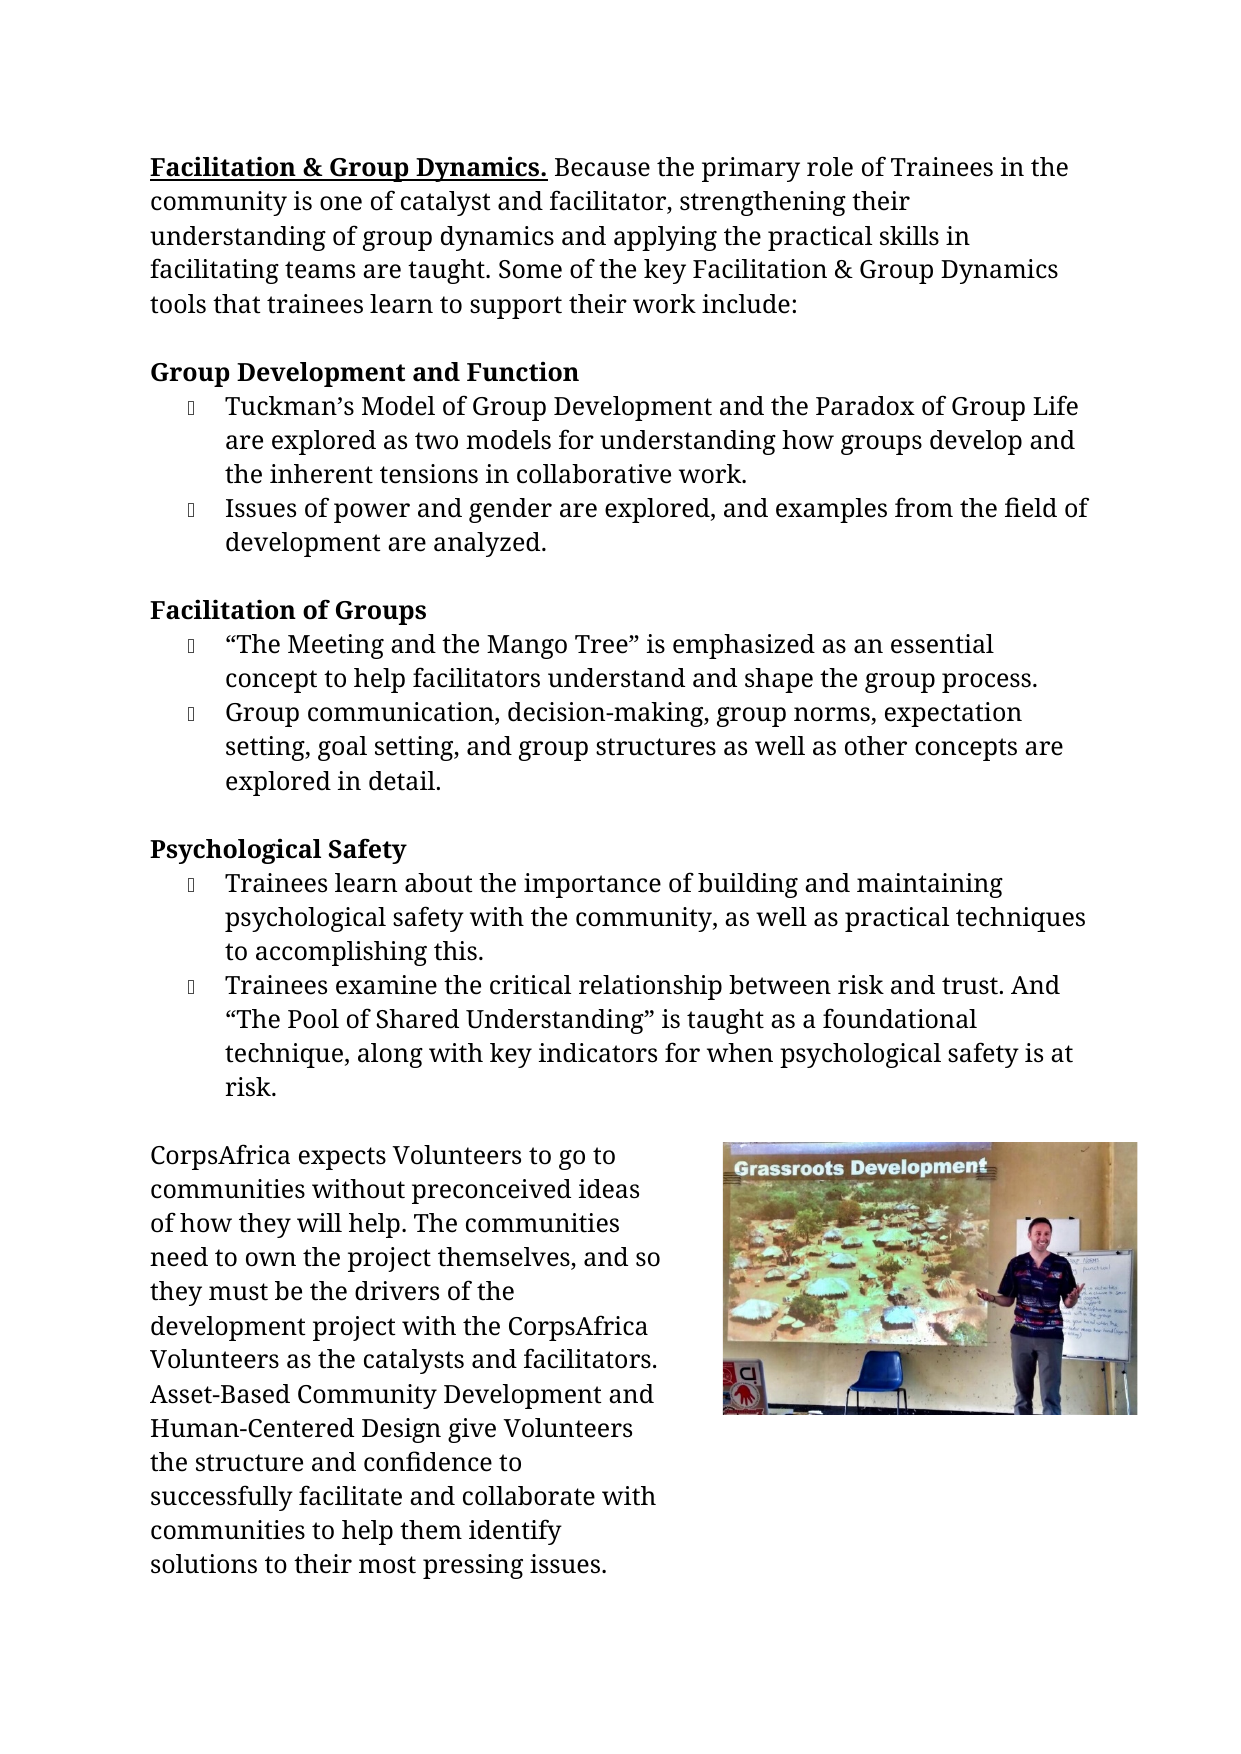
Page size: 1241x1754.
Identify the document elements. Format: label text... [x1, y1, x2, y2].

text Facilitation & Group Dynamics. Because the primary role of Trainees in the community is one of catalyst and facilitator, strengthening their understanding of group dynamics and applying the practical skills in facilitating teams are taught. Some of the key Facilitation & Group Dynamics tools that trainees learn to support their work include: [150, 150, 1090, 320]
text Group Development and Function [150, 354, 1090, 388]
text Psychological Safety [150, 831, 1090, 865]
list Trainees learn about the importance of building and maintaining psychological safety with the community, as well as practical techniques to accomplishing this. [187, 865, 1090, 967]
list CorpsAfrica expects Volunteers to go to communities without preconceived ideas of how they will help. The communities need to own the project themselves, and so they must be the drivers of the development project with the CorpsAfrica Volunteers as the catalysts and facilitators. Asset-Based Community Development and Human-Centered Design give Volunteers the structure and confidence to successfully facilitate and collaborate with communities to help them identify solutions to their most pressing issues. [150, 1138, 667, 1581]
list Issues of power and gender are explored, and examples from the field of development are analyzed. [187, 491, 1090, 559]
list “The Meeting and the Mango Tree” is emphasized as an essential concept to help facilitators understand and shape the group process. [187, 627, 1090, 695]
list Trainees examine the critical relationship between risk and trust. And “The Pool of Shared Understanding” is taught as a foundational technique, along with key indicators for when psychological safety is at risk. [187, 967, 1090, 1104]
list Group communication, decision-making, group norms, expectation setting, goal setting, and group structures as well as other concepts are explored in detail. [187, 695, 1090, 797]
list Tuckman’s Model of Group Development and the Paradox of Group Life are explored as two models for understanding how groups develop and the inherent tensions in collaborative work. [187, 388, 1090, 491]
picture [722, 1142, 1138, 1415]
text Facilitation of Groups [150, 593, 1090, 627]
